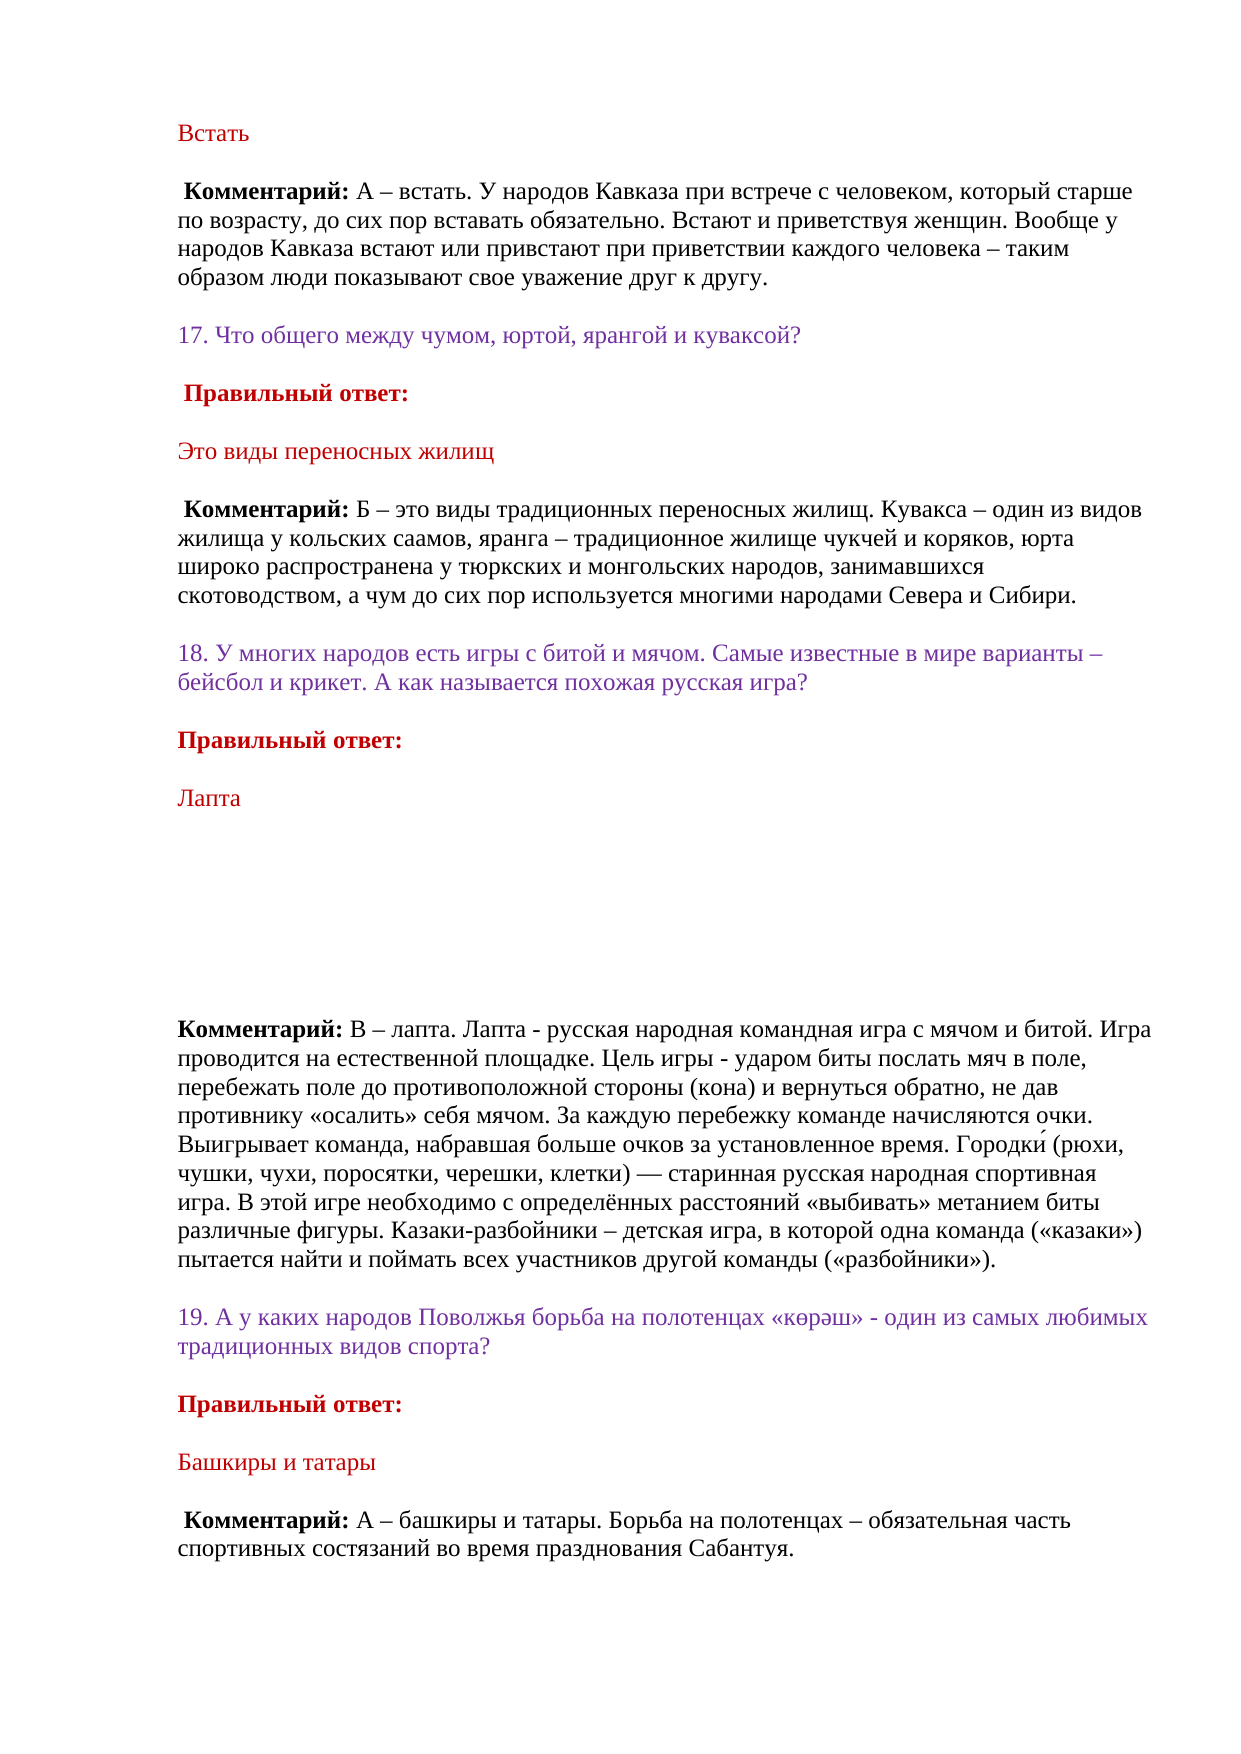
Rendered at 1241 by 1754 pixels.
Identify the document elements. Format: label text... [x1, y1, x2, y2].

text Комментарий: В – лапта. Лапта - русская народная командная игра с мячом и битой. Игра проводится на естественной площадке. Цель игры - ударом биты послать мяч в поле, перебежать поле до противоположной стороны (кона) и вернуться обратно, не дав противнику «осалить» себя мячом. За каждую перебежку команде начисляются очки. Выигрывает команда, набравшая больше очков за установленное время. Городки́ (рюхи, чушки, чухи, поросятки, черешки, клетки) — старинная русская народная спортивная игра. В этой игре необходимо с определённых расстояний «выбивать» метанием биты различные фигуры. Казаки-разбойники – детская игра, в которой одна команда («казаки») пытается найти и поймать всех участников другой команды («разбойники»). [177, 1014, 1152, 1273]
text Правильный ответ: [177, 378, 1152, 407]
text Это виды переносных жилищ [177, 436, 1152, 465]
text 17. Что общего между чумом, юртой, ярангой и куваксой? [177, 320, 1152, 349]
text 19. А у каких народов Поволжья борьба на полотенцах «көрәш» - один из самых любимых традиционных видов спорта? [177, 1302, 1152, 1360]
text Правильный ответ: [177, 1389, 1152, 1418]
text Встать [177, 118, 1152, 147]
text Комментарий: Б – это виды традиционных переносных жилищ. Кувакса – один из видов жилища у кольских саамов, яранга – традиционное жилище чукчей и коряков, юрта широко распространена у тюркских и монгольских народов, занимавшихся скотоводством, а чум до сих пор используется многими народами Севера и Сибири. [177, 494, 1152, 609]
text Башкиры и татары [177, 1447, 1152, 1476]
text Правильный ответ: [177, 725, 1152, 753]
text 18. У многих народов есть игры с битой и мячом. Самые известные в мире варианты – бейсбол и крикет. А как называется похожая русская игра? [177, 638, 1152, 696]
text Лапта [177, 783, 1152, 811]
text Комментарий: А – встать. У народов Кавказа при встрече с человеком, который старше по возрасту, до сих пор вставать обязательно. Встают и приветствуя женщин. Вообще у народов Кавказа встают или привстают при приветствии каждого человека – таким образом люди показывают свое уважение друг к другу. [177, 176, 1152, 291]
text Комментарий: А – башкиры и татары. Борьба на полотенцах – обязательная часть спортивных состязаний во время празднования Сабантуя. [177, 1505, 1152, 1562]
